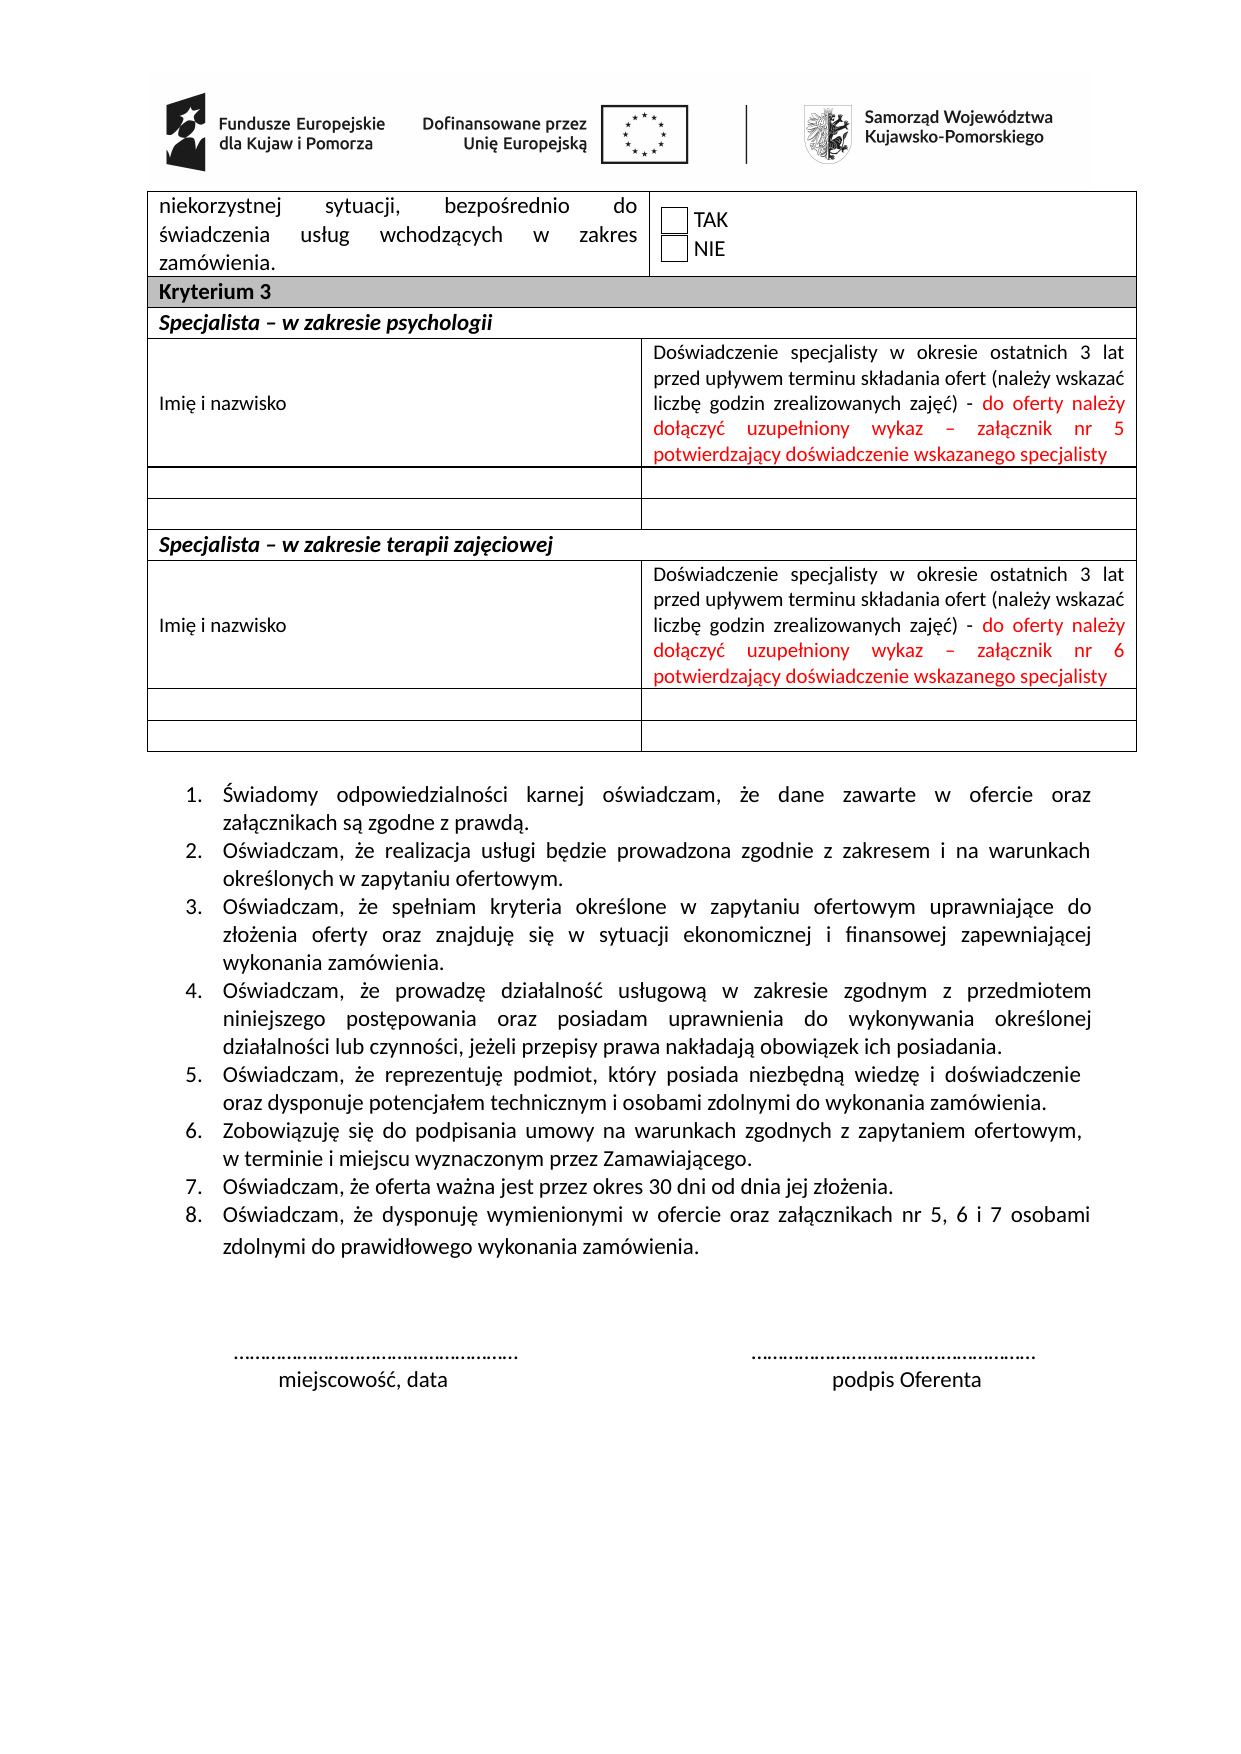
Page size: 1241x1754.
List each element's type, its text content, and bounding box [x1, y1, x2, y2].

list Oświadczam, że prowadzę działalność usługową w zakresie zgodnym z przedmiotem niniejszego postępowania oraz posiadam uprawnienia do wykonywania określonej działalności lub czynności, jeżeli przepisy prawa nakładają obowiązek ich posiadania. [185, 976, 1093, 1060]
table_cell [148, 468, 641, 498]
list Oświadczam, że oferta ważna jest przez okres 30 dni od dnia jej złożenia. [185, 1172, 1093, 1200]
list Świadomy odpowiedzialności karnej oświadczam, że dane zawarte w ofercie oraz załącznikach są zgodne z prawdą. [185, 780, 1093, 836]
table_cell [642, 689, 1136, 719]
table_cell Kryterium 3 [148, 277, 1136, 307]
table_cell [148, 721, 641, 751]
picture [147, 73, 1091, 191]
list Oświadczam, że realizacja usługi będzie prowadzona zgodnie z zakresem i na warunkach określonych w zapytaniu ofertowym. [185, 836, 1093, 892]
list Oświadczam, że reprezentuję podmiot, który posiada niezbędną wiedzę i doświadczenie oraz dysponuje potencjałem technicznym i osobami zdolnymi do wykonania zamówienia. [185, 1060, 1093, 1116]
list Oświadczam, że dysponuję wymienionymi w ofercie oraz załącznikach nr 5, 6 i 7 osobami zdolnymi do prawidłowego wykonania zamówienia. [185, 1200, 1093, 1260]
table_cell Deklaracja zatrudnienia pracowników w niekorzystnej sytuacji, bezpośrednio do świadczenia usług wchodzących w zakres zamówienia. [148, 192, 649, 276]
table_cell Imię i nazwisko [148, 339, 641, 466]
table_cell Imię i nazwisko [148, 561, 641, 688]
table_cell Specjalista – w zakresie psychologii [148, 308, 1136, 338]
text ……………………………………………… ……………………………………………… [149, 1337, 1093, 1365]
list Zobowiązuję się do podpisania umowy na warunkach zgodnych z zapytaniem ofertowym, w terminie i miejscu wyznaczonym przez Zamawiającego. [185, 1116, 1093, 1172]
table_cell Specjalista – w zakresie terapii zajęciowej [148, 530, 1136, 560]
table_cell [148, 689, 641, 719]
text miejscowość, data podpis Oferenta [221, 1365, 1093, 1393]
table_cell [642, 499, 1136, 529]
table_cell Doświadczenie specjalisty w okresie ostatnich 3 lat przed upływem terminu składania ofert (należy wskazać liczbę godzin zrealizowanych zajęć) - do oferty należy dołączyć uzupełniony wykaz – załącznik nr 6 potwierdzający doświadczenie wskazanego specjalisty [642, 561, 1136, 688]
table_cell [642, 721, 1136, 751]
table_cell [148, 499, 641, 529]
table_cell [642, 468, 1136, 498]
table_cell Doświadczenie specjalisty w okresie ostatnich 3 lat przed upływem terminu składania ofert (należy wskazać liczbę godzin zrealizowanych zajęć) - do oferty należy dołączyć uzupełniony wykaz – załącznik nr 5 potwierdzający doświadczenie wskazanego specjalisty [642, 339, 1136, 466]
table_cell Proszę znakiem X zaznaczyć właściwe TAK NIE [650, 192, 1136, 276]
list Oświadczam, że spełniam kryteria określone w zapytaniu ofertowym uprawniające do złożenia oferty oraz znajduję się w sytuacji ekonomicznej i finansowej zapewniającej wykonania zamówienia. [185, 892, 1093, 976]
